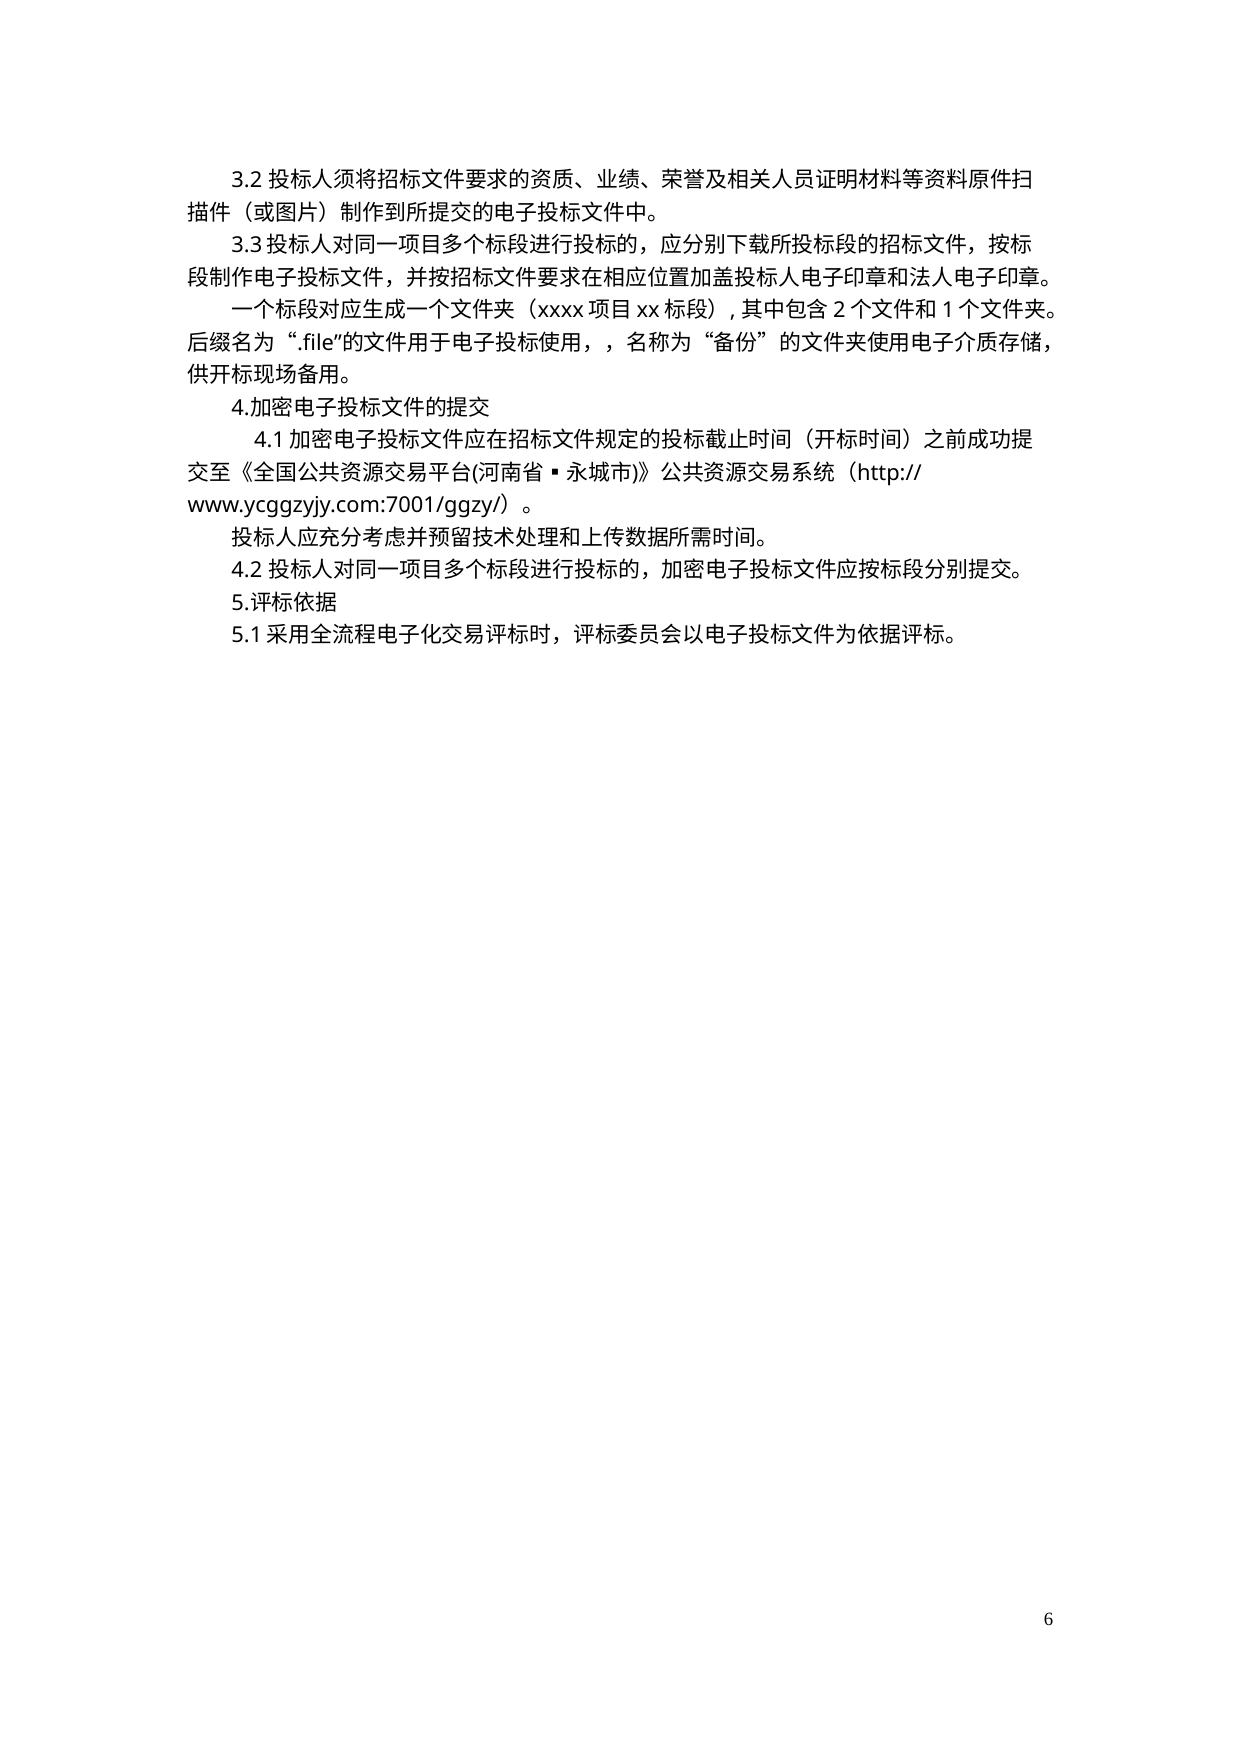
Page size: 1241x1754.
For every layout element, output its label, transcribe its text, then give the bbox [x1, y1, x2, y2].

text 5.评标依据 [187, 584, 1053, 617]
text 投标人应充分考虑并预留技术处理和上传数据所需时间。 [187, 519, 1053, 552]
text 4.加密电子投标文件的提交 [187, 389, 1053, 422]
text 5.1采用全流程电子化交易评标时，评标委员会以电子投标文件为依据评标。 [187, 617, 1053, 649]
text 3.2 投标人须将招标文件要求的资质、业绩、荣誉及相关人员证明材料等资料原件扫描件（或图片）制作到所提交的电子投标文件中。 [187, 162, 1053, 227]
text 4.2 投标人对同一项目多个标段进行投标的，加密电子投标文件应按标段分别提交。 [187, 552, 1053, 584]
text 4.1加密电子投标文件应在招标文件规定的投标截止时间（开标时间）之前成功提交至《全国公共资源交易平台(河南省▪永城市)》公共资源交易系统（http://www.ycggzyjy.com:7001/ggzy/）。 [187, 422, 1053, 519]
text 3.3投标人对同一项目多个标段进行投标的，应分别下载所投标段的招标文件，按标段制作电子投标文件，并按招标文件要求在相应位置加盖投标人电子印章和法人电子印章。 [187, 227, 1053, 292]
text 一个标段对应生成一个文件夹（xxxx项目xx标段）, 其中包含2个文件和1个文件夹。后缀名为“.file”的文件用于电子投标使用，，名称为“备份”的文件夹使用电子介质存储，供开标现场备用。 [187, 292, 1053, 389]
